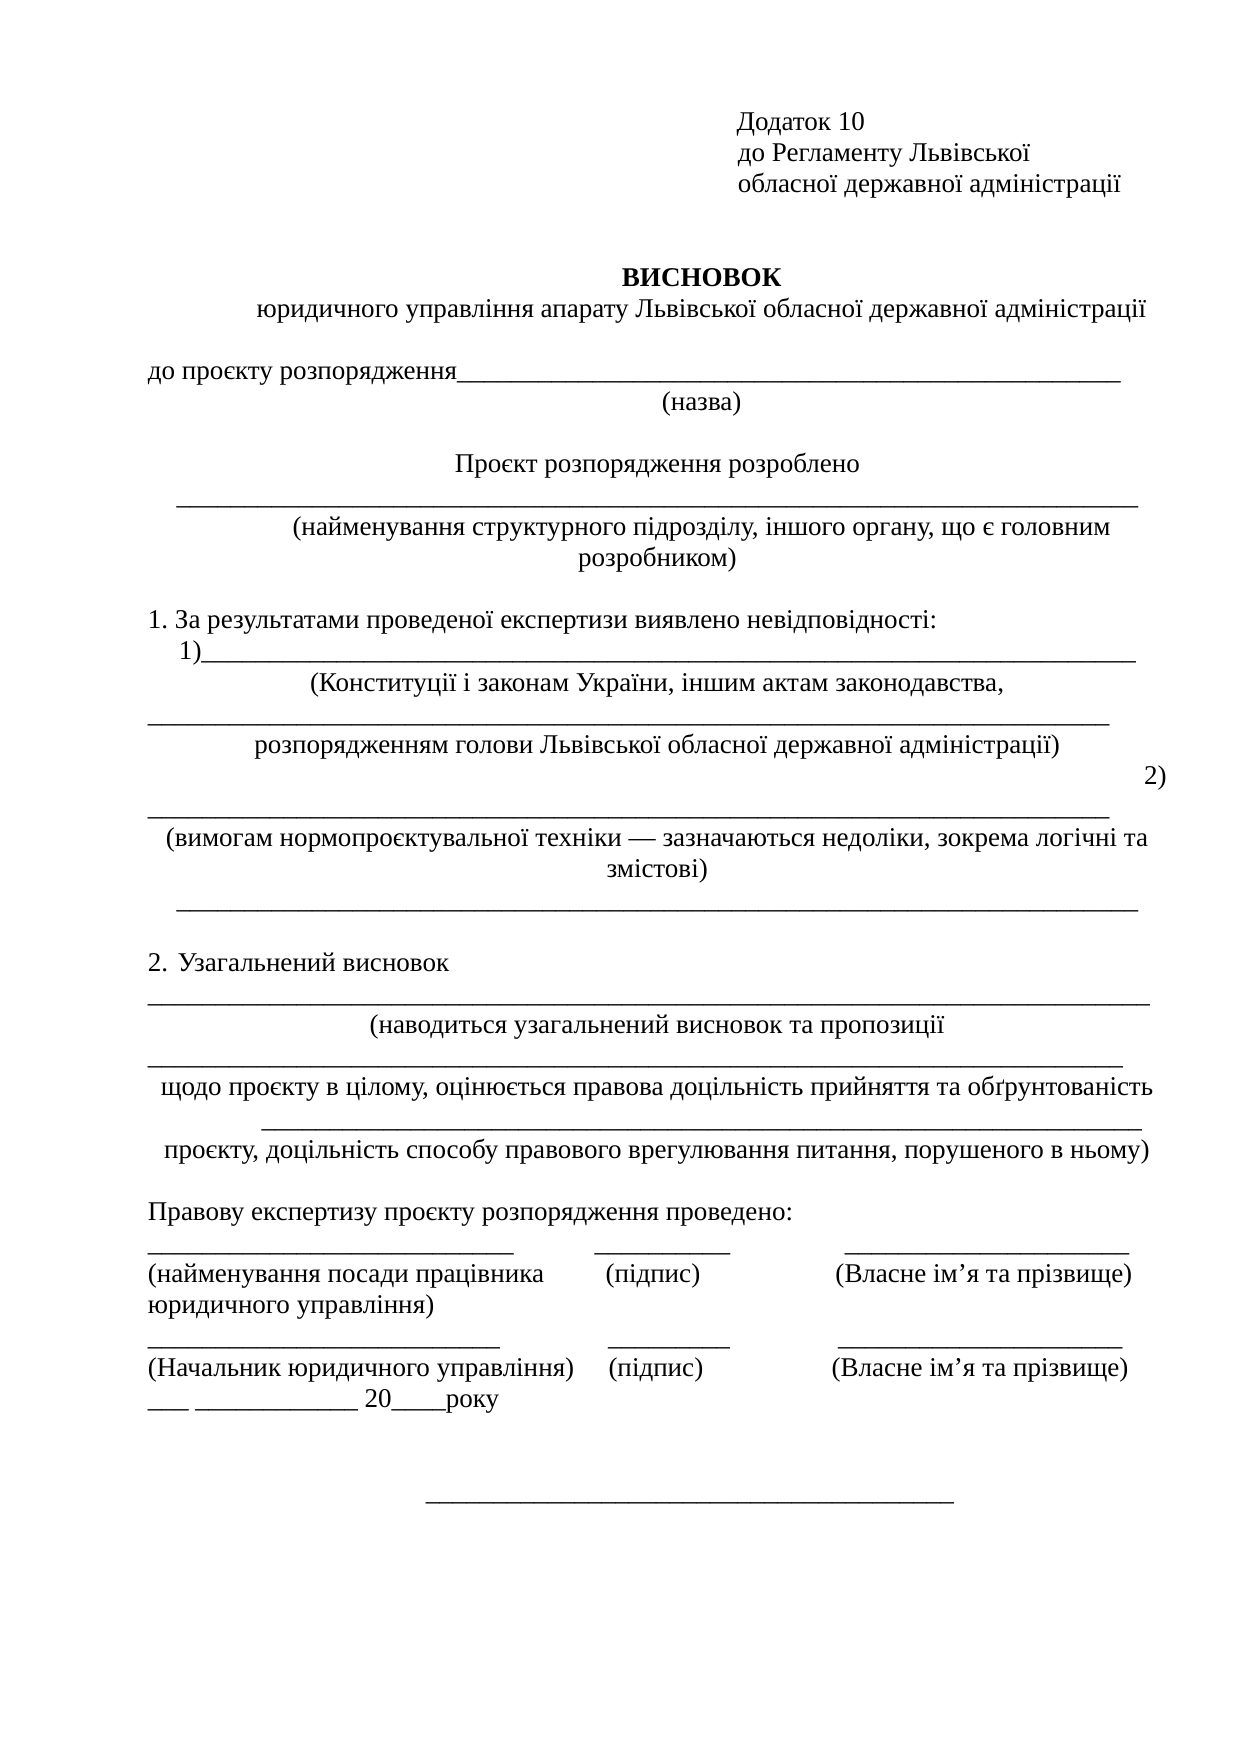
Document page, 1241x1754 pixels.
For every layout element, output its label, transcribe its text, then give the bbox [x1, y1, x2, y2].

text (наводиться узагальнений висновок та пропозиції [148, 1008, 1167, 1039]
text _________________________________________________________________ [148, 1102, 1167, 1133]
text Проєкт розпорядження розроблено _______________________________________________________________________ [148, 448, 1167, 510]
text _______________________________________________________________________ [148, 884, 1167, 915]
text __________________________ _________ _____________________ [148, 1320, 1167, 1351]
text _______________________________________ [148, 1475, 1167, 1507]
text (Начальник юридичного управління) (підпис) (Власне ім’я та прізвище) [148, 1351, 1167, 1382]
text ___________________________ __________ _____________________ [148, 1226, 1167, 1257]
text ________________________________________________________________________ [148, 1039, 1167, 1071]
list Узагальнений висновок __________________________________________________________________________ [148, 946, 1167, 1008]
text розпорядженням голови Львівської обласної державної адміністрації) [148, 728, 1167, 759]
text щодо проєкту в цілому, оцінюється правова доцільність прийняття та обґрунтованість [148, 1071, 1167, 1102]
text ___ ____________ 20____року [148, 1382, 1167, 1413]
text ВИСНОВОК [148, 261, 1167, 292]
text 1)_____________________________________________________________________ (Конституції і законам України, іншим актам законодавства, [148, 634, 1167, 697]
text Додаток 10 [148, 105, 1167, 136]
text проєкту, доцільність способу правового врегулювання питання, порушеного в ньому) [148, 1133, 1167, 1164]
text 2) _______________________________________________________________________ [148, 759, 1167, 821]
text Правову експертизу проєкту розпорядження проведено: [148, 1195, 1167, 1226]
text (вимогам нормопроєктувальної техніки — зазначаються недоліки, зокрема логічні та змістові) [148, 821, 1167, 884]
text обласної державної адміністрації [148, 167, 1167, 198]
text до Регламенту Львівської [148, 136, 1167, 167]
text (найменування структурного підрозділу, іншого органу, що є головним розробником) [148, 510, 1167, 572]
text юридичного управління апарату Львівської обласної державної адміністрації [148, 292, 1167, 323]
text _______________________________________________________________________ [148, 697, 1167, 728]
text до проєкту розпорядження_________________________________________________ [148, 354, 1167, 385]
text 1. За результатами проведеної експертизи виявлено невідповідності: [148, 603, 1167, 634]
text (назва) [148, 385, 1167, 416]
text (найменування посади працівника (підпис) (Власне ім’я та прізвище) [148, 1257, 1167, 1288]
text юридичного управління) [148, 1288, 1167, 1320]
